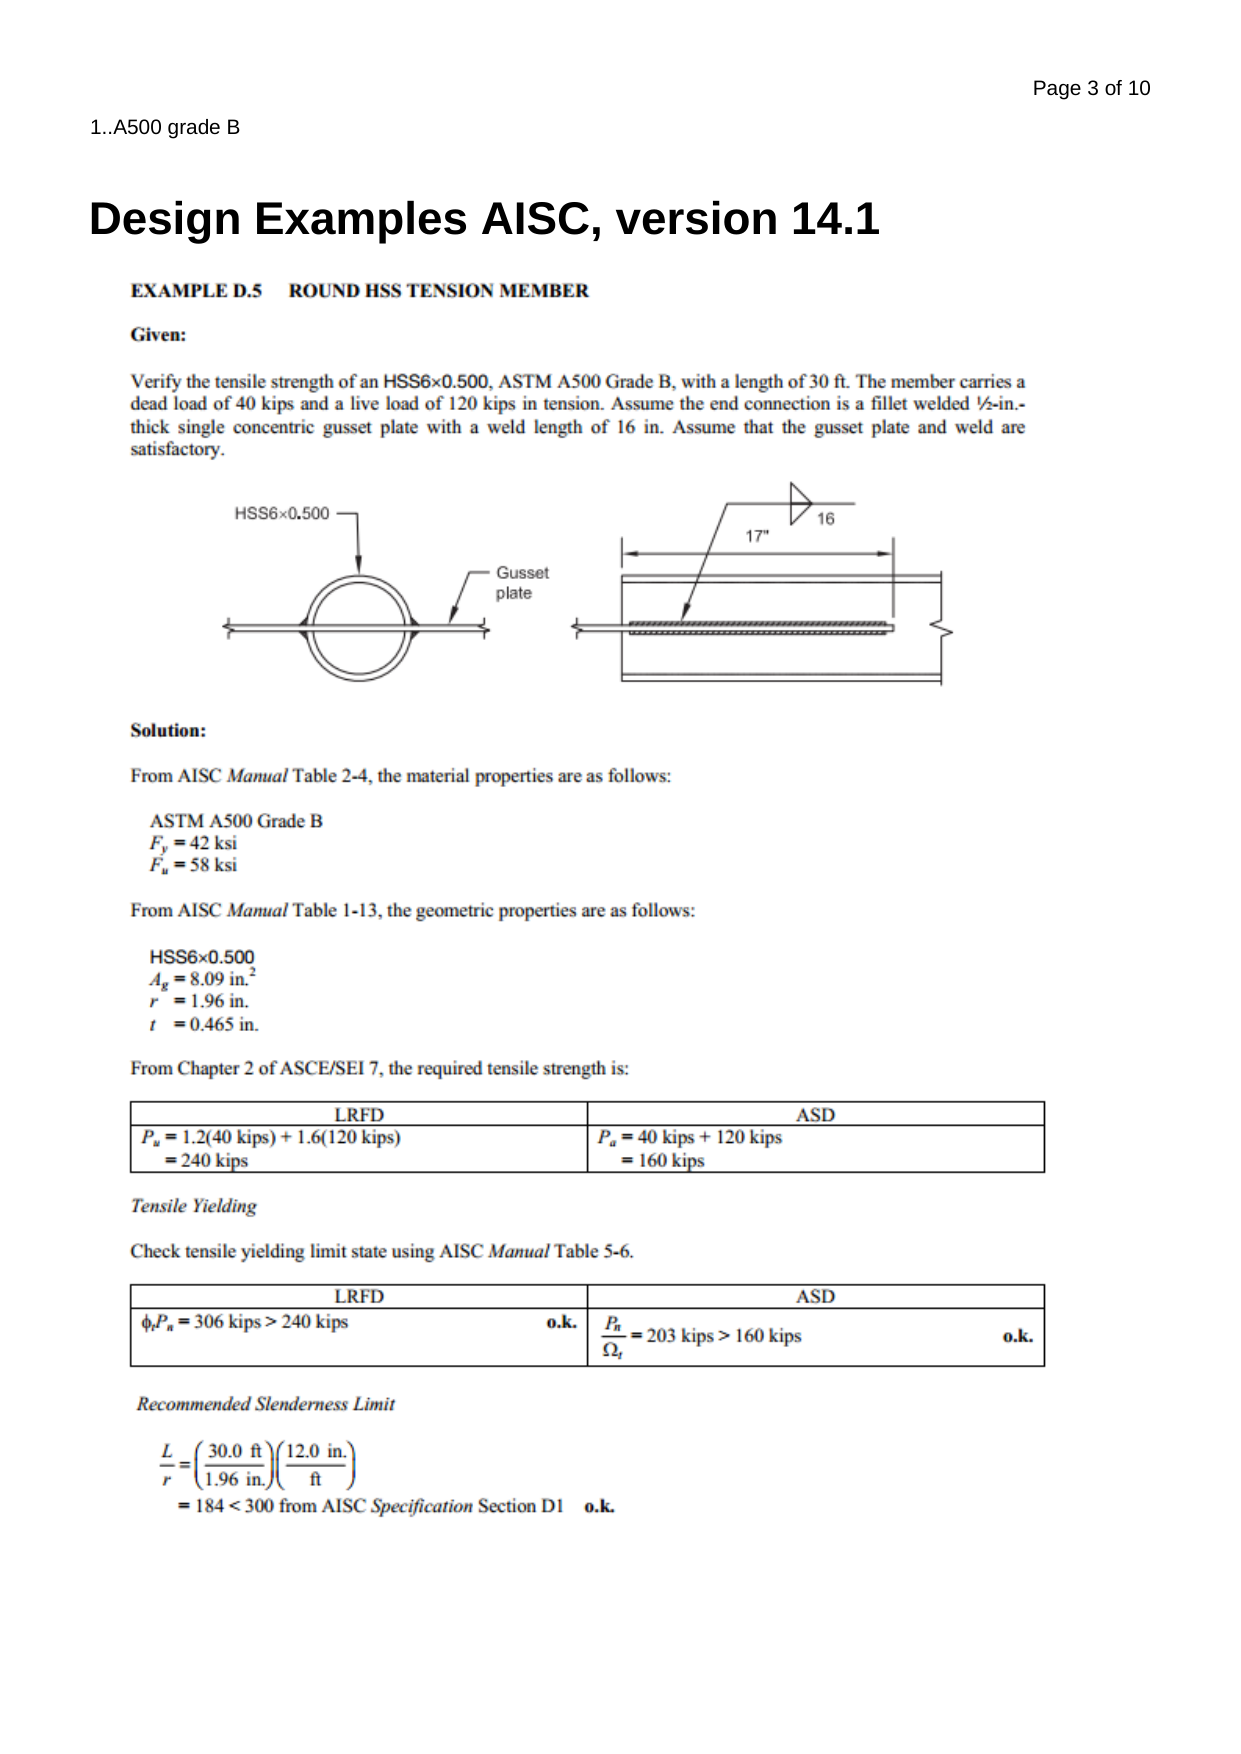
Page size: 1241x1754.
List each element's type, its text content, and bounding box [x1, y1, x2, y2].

picture [88, 252, 1069, 1386]
subtitle Design Examples AISC, version 14.1 [88, 192, 1152, 244]
picture [88, 1387, 1074, 1525]
